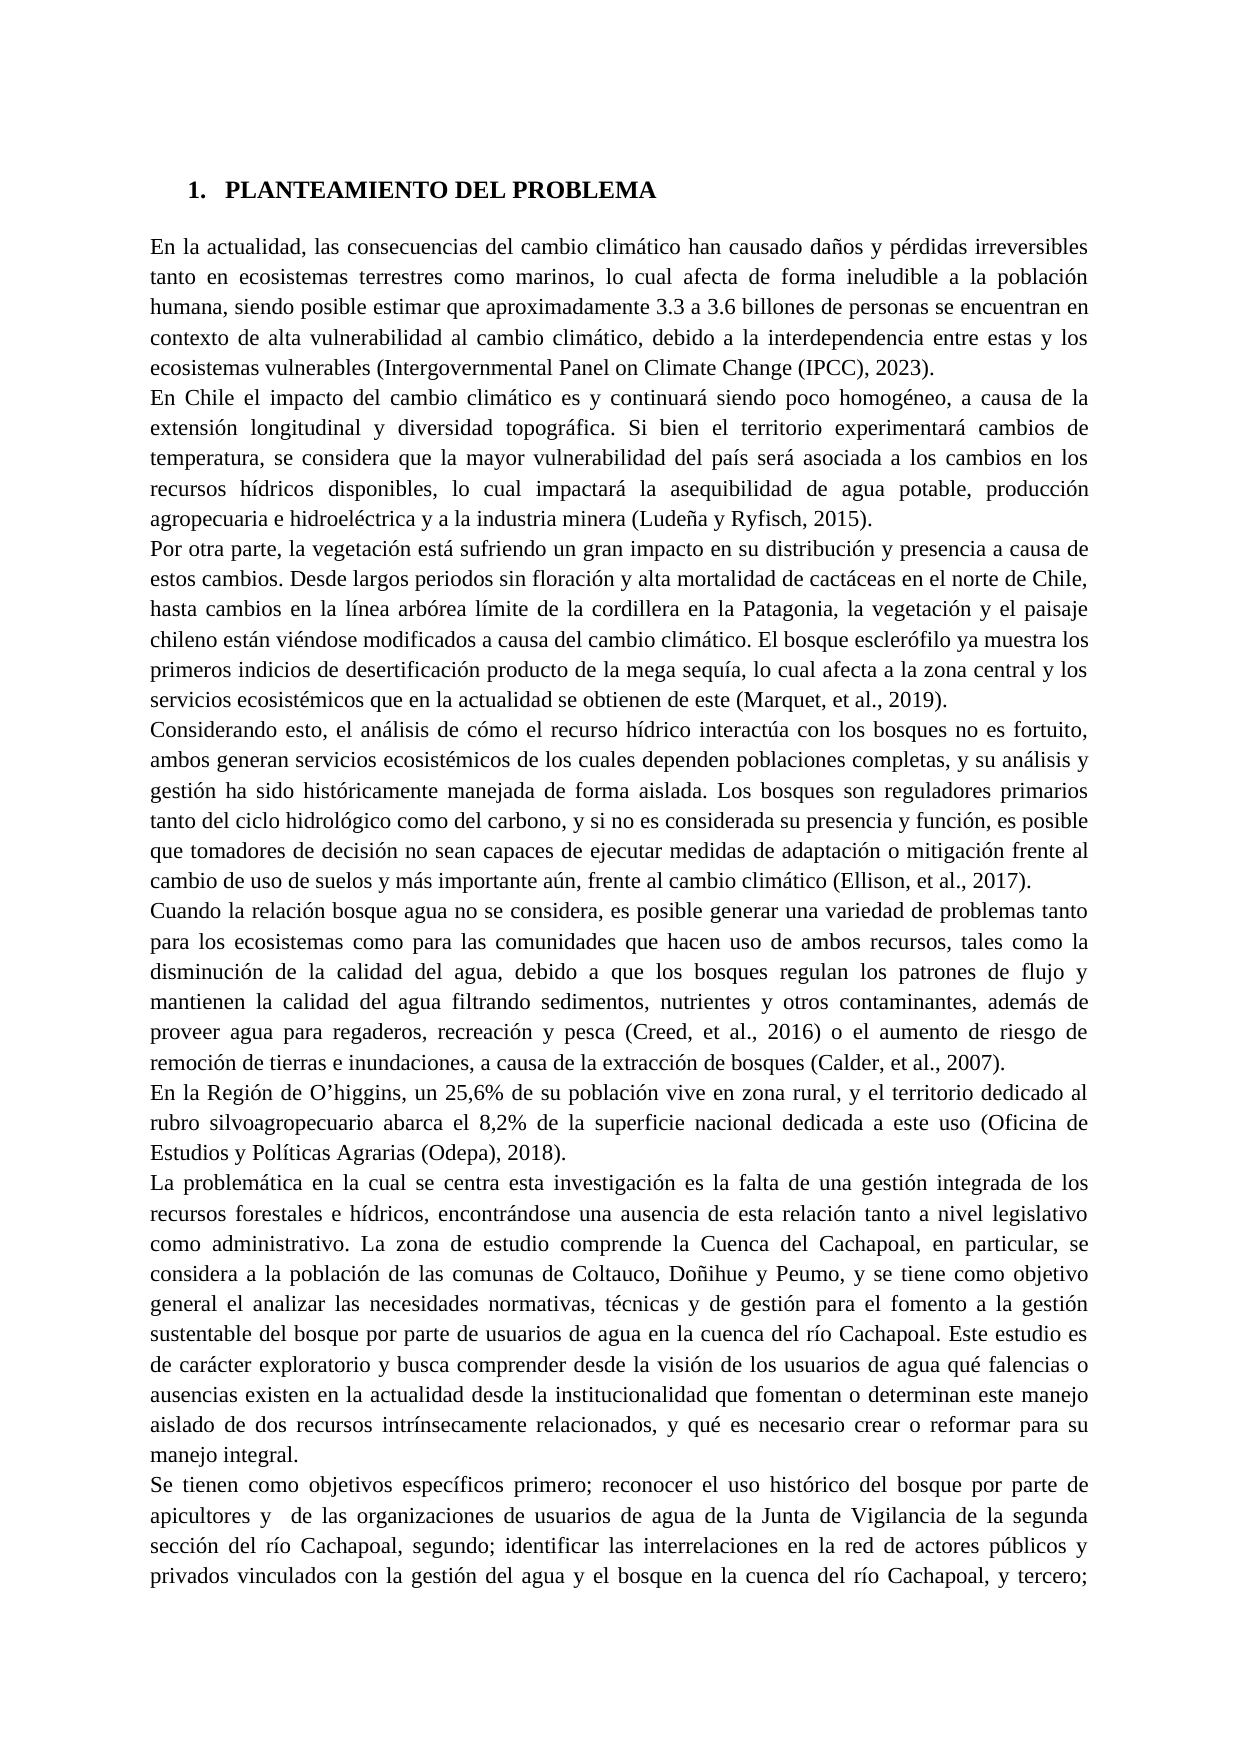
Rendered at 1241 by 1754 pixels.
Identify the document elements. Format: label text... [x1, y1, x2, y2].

text En la actualidad, las consecuencias del cambio climático han causado daños y pérdidas irreversibles tanto en ecosistemas terrestres como marinos, lo cual afecta de forma ineludible a la población humana, siendo posible estimar que aproximadamente 3.3 a 3.6 billones de personas se encuentran en contexto de alta vulnerabilidad al cambio climático, debido a la interdependencia entre estas y los ecosistemas vulnerables (Intergovernmental Panel on Climate Change (IPCC), 2023). [150, 233, 1090, 380]
text Cuando la relación bosque agua no se considera, es posible generar una variedad de problemas tanto para los ecosistemas como para las comunidades que hacen uso de ambos recursos, tales como la disminución de la calidad del agua, debido a que los bosques regulan los patrones de flujo y mantienen la calidad del agua filtrando sedimentos, nutrientes y otros contaminantes, además de proveer agua para regaderos, recreación y pesca (Creed, et al., 2016) o el aumento de riesgo de remoción de tierras e inundaciones, a causa de la extracción de bosques (Calder, et al., 2007). [150, 898, 1090, 1075]
subtitle PLANTEAMIENTO DEL PROBLEMA [187, 175, 1090, 204]
text Por otra parte, la vegetación está sufriendo un gran impacto en su distribución y presencia a causa de estos cambios. Desde largos periodos sin floración y alta mortalidad de cactáceas en el norte de Chile, hasta cambios en la línea arbórea límite de la cordillera en la Patagonia, la vegetación y el paisaje chileno están viéndose modificados a causa del cambio climático. El bosque esclerófilo ya muestra los primeros indicios de desertificación producto de la mega sequía, lo cual afecta a la zona central y los servicios ecosistémicos que en la actualidad se obtienen de este (Marquet, et al., 2019). [150, 535, 1090, 712]
text Considerando esto, el análisis de cómo el recurso hídrico interactúa con los bosques no es fortuito, ambos generan servicios ecosistémicos de los cuales dependen poblaciones completas, y su análisis y gestión ha sido históricamente manejada de forma aislada. Los bosques son reguladores primarios tanto del ciclo hidrológico como del carbono, y si no es considerada su presencia y función, es posible que tomadores de decisión no sean capaces de ejecutar medidas de adaptación o mitigación frente al cambio de uso de suelos y más importante aún, frente al cambio climático (Ellison, et al., 2017). [150, 716, 1090, 894]
text En la Región de O’higgins, un 25,6% de su población vive en zona rural, y el territorio dedicado al rubro silvoagropecuario abarca el 8,2% de la superficie nacional dedicada a este uso (Oficina de Estudios y Políticas Agrarias (Odepa), 2018). [150, 1079, 1090, 1166]
text La problemática en la cual se centra esta investigación es la falta de una gestión integrada de los recursos forestales e hídricos, encontrándose una ausencia de esta relación tanto a nivel legislativo como administrativo. La zona de estudio comprende la Cuenca del Cachapoal, en particular, se considera a la población de las comunas de Coltauco, Doñihue y Peumo, y se tiene como objetivo general el analizar las necesidades normativas, técnicas y de gestión para el fomento a la gestión sustentable del bosque por parte de usuarios de agua en la cuenca del río Cachapoal. Este estudio es de carácter exploratorio y busca comprender desde la visión de los usuarios de agua qué falencias o ausencias existen en la actualidad desde la institucionalidad que fomentan o determinan este manejo aislado de dos recursos intrínsecamente relacionados, y qué es necesario crear o reformar para su manejo integral. [150, 1169, 1090, 1468]
text En Chile el impacto del cambio climático es y continuará siendo poco homogéneo, a causa de la extensión longitudinal y diversidad topográfica. Si bien el territorio experimentará cambios de temperatura, se considera que la mayor vulnerabilidad del país será asociada a los cambios en los recursos hídricos disponibles, lo cual impactará la asequibilidad de agua potable, producción agropecuaria e hidroeléctrica y a la industria minera (Ludeña y Ryfisch, 2015). [150, 384, 1090, 531]
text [150, 1472, 1090, 1588]
